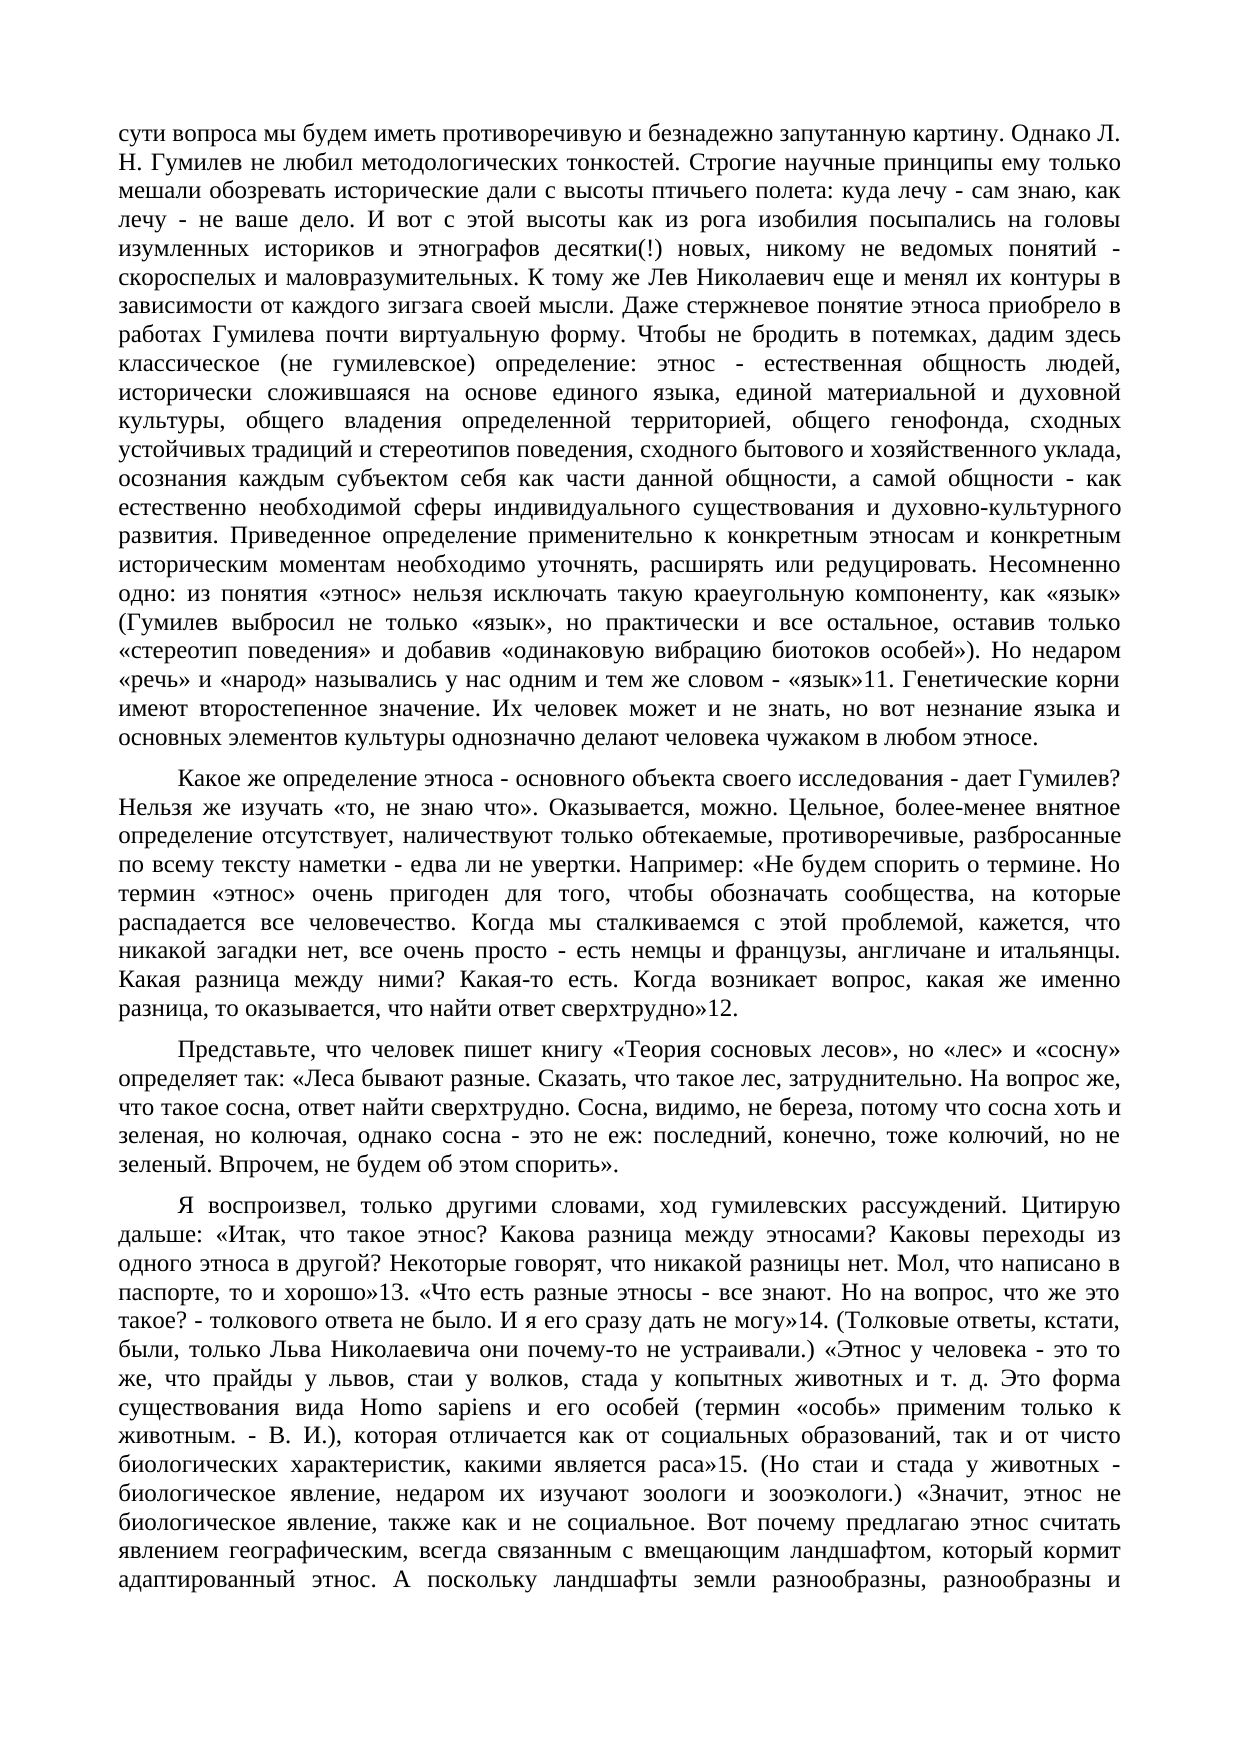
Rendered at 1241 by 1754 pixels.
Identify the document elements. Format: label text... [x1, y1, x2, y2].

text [118, 1191, 1122, 1593]
text Какое же определение этноса - основного объекта своего исследования - дает Гумилев? Нельзя же изучать «то, не знаю что». Оказывается, можно. Цельное, более-менее внятное определение отсутствует, наличествуют только обтекаемые, противоречивые, разбросанные по всему тексту наметки - едва ли не увертки. Например: «Не будем спорить о термине. Но термин «этнос» очень пригоден для того, чтобы обозначать сообщества, на которые распадается все человечество. Когда мы сталкиваемся с этой проблемой, кажется, что никакой загадки нет, все очень просто - есть немцы и французы, англичане и итальянцы. Какая разница между ними? Какая-то есть. Когда возникает вопрос, какая же именно разница, то оказывается, что найти ответ сверхтрудно»12. [118, 763, 1122, 1022]
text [118, 118, 1122, 751]
text Представьте, что человек пишет книгу «Теория сосновых лесов», но «лес» и «сосну» определяет так: «Леса бывают разные. Сказать, что такое лес, затруднительно. На вопрос же, что такое сосна, ответ найти сверхтрудно. Сосна, видимо, не береза, потому что сосна хоть и зеленая, но колючая, однако сосна - это не еж: последний, конечно, тоже колючий, но не зеленый. Впрочем, не будем об этом спорить». [118, 1034, 1122, 1178]
